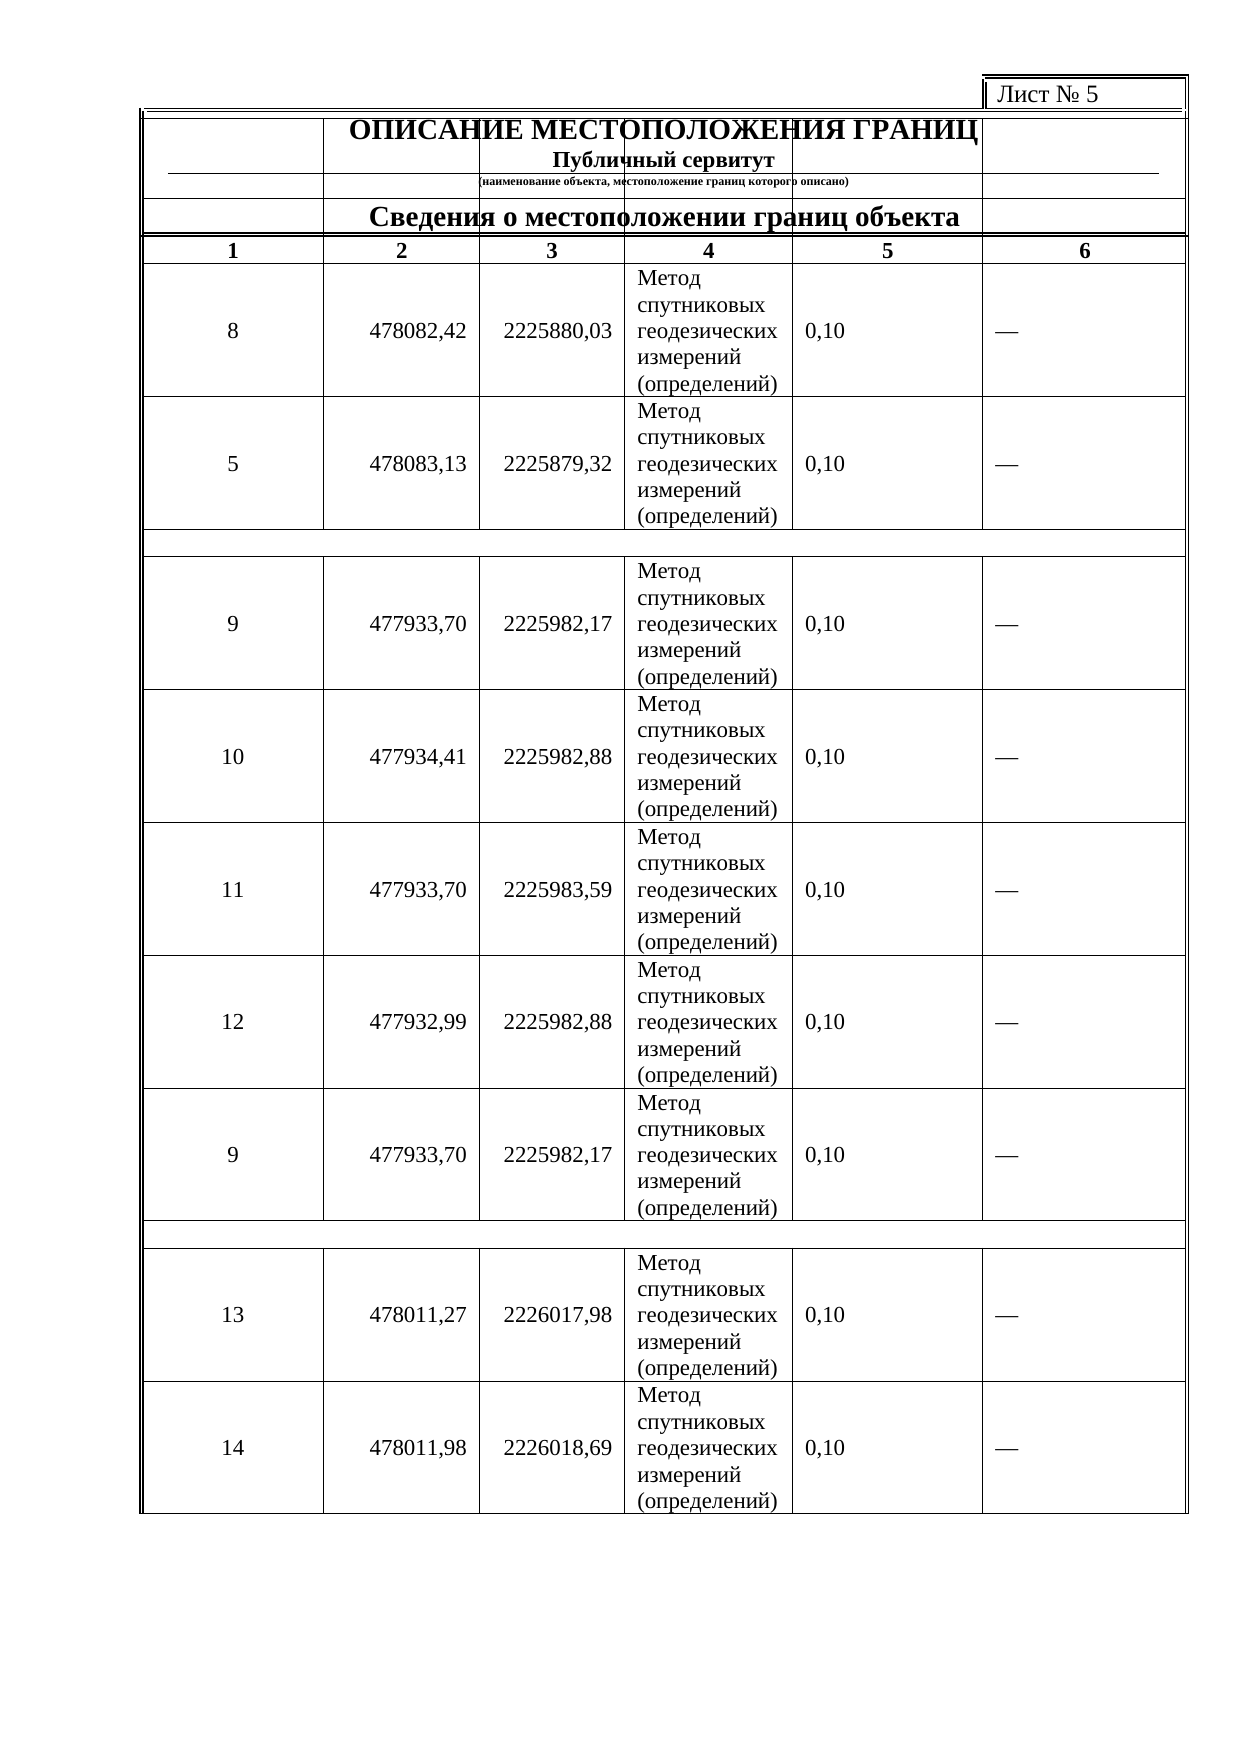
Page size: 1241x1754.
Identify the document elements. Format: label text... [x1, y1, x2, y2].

table_cell 2226018,69 [480, 1382, 624, 1513]
table_cell 2225879,32 [480, 397, 624, 529]
table_header 3 [480, 199, 624, 232]
table_cell 477933,70 [324, 557, 479, 689]
table_header 3 [480, 119, 624, 173]
table_cell 2225982,17 [480, 557, 624, 689]
table_cell 2225982,88 [480, 956, 624, 1087]
table_header 4 [625, 174, 792, 198]
table_cell 0,10 [793, 1382, 982, 1513]
table_header 5 [793, 174, 982, 198]
table_header 1 [144, 199, 323, 232]
table_cell 14 [144, 1382, 323, 1513]
table_header 5 [793, 199, 982, 232]
table_cell — [983, 690, 1185, 822]
table_cell Метод спутниковых геодезических измерений (определений) [625, 823, 792, 955]
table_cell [625, 1249, 792, 1381]
table_header 3 [480, 237, 624, 263]
table_header 6 [983, 199, 1185, 232]
table_header 6 [983, 119, 1185, 198]
table_header 2 [324, 119, 479, 173]
table_cell 2226017,98 [480, 1249, 624, 1381]
table_cell 477934,41 [324, 690, 479, 822]
table_cell — [983, 264, 1185, 396]
table_cell 5 [144, 397, 323, 529]
table_cell 0,10 [793, 264, 982, 396]
table_cell 2225880,03 [480, 264, 624, 396]
table_header 4 [625, 237, 792, 263]
table_cell 0,10 [793, 557, 982, 689]
table_header 4 [625, 119, 792, 173]
table_cell — [983, 1249, 1185, 1381]
table_header 3 [480, 174, 624, 198]
table_cell 9 [144, 1089, 323, 1220]
table_cell 0,10 [793, 397, 982, 529]
table_cell 12 [144, 956, 323, 1087]
table_cell 2225982,88 [480, 690, 624, 822]
table_header 5 [793, 119, 982, 173]
table_cell 9 [144, 557, 323, 689]
table_cell — [983, 397, 1185, 529]
table_cell 477933,70 [324, 823, 479, 955]
table_cell [144, 1221, 1185, 1248]
table_cell 11 [144, 823, 323, 955]
table_cell [144, 530, 1185, 556]
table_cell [625, 264, 792, 396]
table_cell 477932,99 [324, 956, 479, 1087]
table_cell 478082,42 [324, 264, 479, 396]
table_cell 478011,98 [324, 1382, 479, 1513]
table_cell — [983, 1089, 1185, 1220]
table_header 1 [144, 119, 323, 198]
table_cell — [983, 956, 1185, 1087]
table_cell 13 [144, 1249, 323, 1381]
table_cell 0,10 [793, 1089, 982, 1220]
table_cell Метод спутниковых геодезических измерений (определений) [625, 690, 792, 822]
table_cell — [983, 557, 1185, 689]
table_cell — [983, 1382, 1185, 1513]
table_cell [625, 397, 792, 529]
table_cell 477933,70 [324, 1089, 479, 1220]
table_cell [625, 1382, 792, 1513]
table_cell 2225982,17 [480, 1089, 624, 1220]
table_cell 478083,13 [324, 397, 479, 529]
table_header 6 [983, 237, 1185, 263]
table_header 5 [793, 237, 982, 263]
table_cell 2225983,59 [480, 823, 624, 955]
table_cell Метод спутниковых геодезических измерений (определений) [625, 1089, 792, 1220]
table_cell — [983, 823, 1185, 955]
table_cell 0,10 [793, 823, 982, 955]
table_cell 8 [144, 264, 323, 396]
table_header 4 [625, 199, 792, 232]
table_cell Метод спутниковых геодезических измерений (определений) [625, 557, 792, 689]
table_cell 0,10 [793, 690, 982, 822]
table_cell 10 [144, 690, 323, 822]
table_header 2 [324, 174, 479, 198]
table_cell 0,10 [793, 1249, 982, 1381]
table_header 1 [144, 237, 323, 263]
table_cell 478011,27 [324, 1249, 479, 1381]
table_cell Метод спутниковых геодезических измерений (определений) [625, 956, 792, 1087]
table_header 2 [324, 237, 479, 263]
table_header 2 [324, 199, 479, 232]
table_cell 0,10 [793, 956, 982, 1087]
